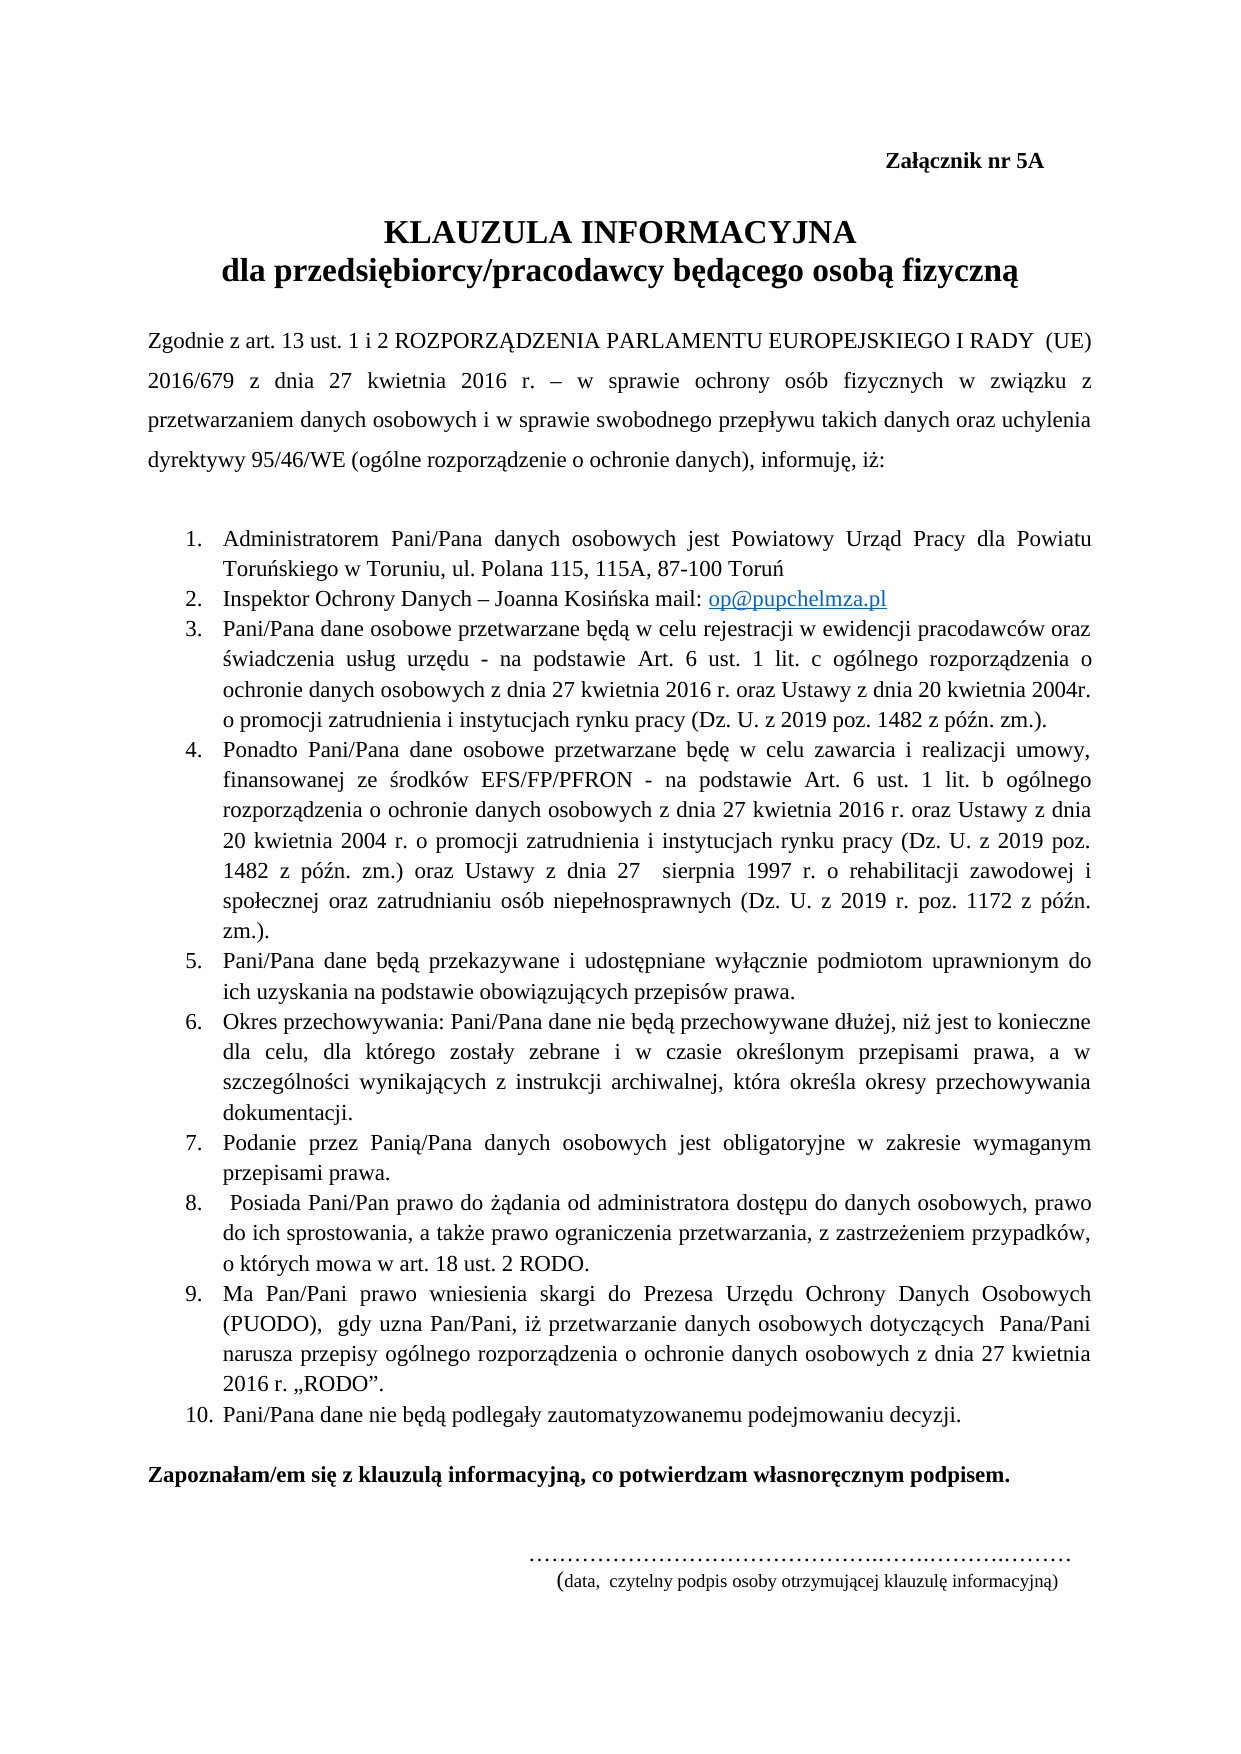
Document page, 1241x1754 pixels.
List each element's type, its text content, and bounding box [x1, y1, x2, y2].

list Posiada Pani/Pan prawo do żądania od administratora dostępu do danych osobowych, prawo do ich sprostowania, a także prawo ograniczenia przetwarzania, z zastrzeżeniem przypadków, o których mowa w art. 18 ust. 2 RODO. [185, 1189, 1093, 1276]
text Zapoznałam/em się z klauzulą informacyjną, co potwierdzam własnoręcznym podpisem. [148, 1461, 1093, 1487]
text Zgodnie z art. 13 ust. 1 i 2 ROZPORZĄDZENIA PARLAMENTU EUROPEJSKIEGO I RADY (UE) 2016/679 z dnia 27 kwietnia 2016 r. – w sprawie ochrony osób fizycznych w związku z przetwarzaniem danych osobowych i w sprawie swobodnego przepływu takich danych oraz uchylenia dyrektywy 95/46/WE (ogólne rozporządzenie o ochronie danych), informuję, iż: [148, 327, 1093, 472]
text Załącznik nr 5A [885, 148, 1093, 174]
list Pani/Pana dane będą przekazywane i udostępniane wyłącznie podmiotom uprawnionym do ich uzyskania na podstawie obowiązujących przepisów prawa. [185, 948, 1093, 1004]
list Podanie przez Panią/Pana danych osobowych jest obligatoryjne w zakresie wymaganym przepisami prawa. [185, 1129, 1093, 1185]
list Ma Pan/Pani prawo wniesienia skargi do Prezesa Urzędu Ochrony Danych Osobowych (PUODO), gdy uzna Pan/Pani, iż przetwarzanie danych osobowych dotyczących Pana/Pani narusza przepisy ogólnego rozporządzenia o ochronie danych osobowych z dnia 27 kwietnia 2016 r. „RODO”. [185, 1280, 1093, 1397]
list Administratorem Pani/Pana danych osobowych jest Powiatowy Urząd Pracy dla Powiatu Toruńskiego w Toruniu, ul. Polana 115, 115A, 87-100 Toruń [185, 525, 1093, 581]
text KLAUZULA INFORMACYJNA [148, 212, 1093, 251]
text ……………………………………….…….……….……… [443, 1540, 1093, 1566]
list Ponadto Pani/Pana dane osobowe przetwarzane będę w celu zawarcia i realizacji umowy, finansowanej ze środków EFS/FP/PFRON - na podstawie Art. 6 ust. 1 lit. b ogólnego rozporządzenia o ochronie danych osobowych z dnia 27 kwietnia 2016 r. oraz Ustawy z dnia 20 kwietnia 2004 r. o promocji zatrudnienia i instytucjach rynku pracy (Dz. U. z 2019 poz. 1482 z późn. zm.) oraz Ustawy z dnia 27 sierpnia 1997 r. o rehabilitacji zawodowej i społecznej oraz zatrudnianiu osób niepełnosprawnych (Dz. U. z 2019 r. poz. 1172 z późn. zm.). [185, 736, 1093, 944]
list Inspektor Ochrony Danych – Joanna Kosińska mail: op@pupchelmza.pl [185, 585, 1093, 611]
list Okres przechowywania: Pani/Pana dane nie będą przechowywane dłużej, niż jest to konieczne dla celu, dla którego zostały zebrane i w czasie określonym przepisami prawa, a w szczególności wynikających z instrukcji archiwalnej, która określa okresy przechowywania dokumentacji. [185, 1008, 1093, 1125]
text dla przedsiębiorcy/pracodawcy będącego osobą fizyczną [148, 251, 1093, 289]
list Pani/Pana dane nie będą podlegały zautomatyzowanemu podejmowaniu decyzji. [185, 1401, 1093, 1427]
text (data, czytelny podpis osoby otrzymującej klauzulę informacyjną) [516, 1566, 1093, 1593]
list Pani/Pana dane osobowe przetwarzane będą w celu rejestracji w ewidencji pracodawców oraz świadczenia usług urzędu - na podstawie Art. 6 ust. 1 lit. c ogólnego rozporządzenia o ochronie danych osobowych z dnia 27 kwietnia 2016 r. oraz Ustawy z dnia 20 kwietnia 2004r. o promocji zatrudnienia i instytucjach rynku pracy (Dz. U. z 2019 poz. 1482 z późn. zm.). [185, 615, 1093, 732]
